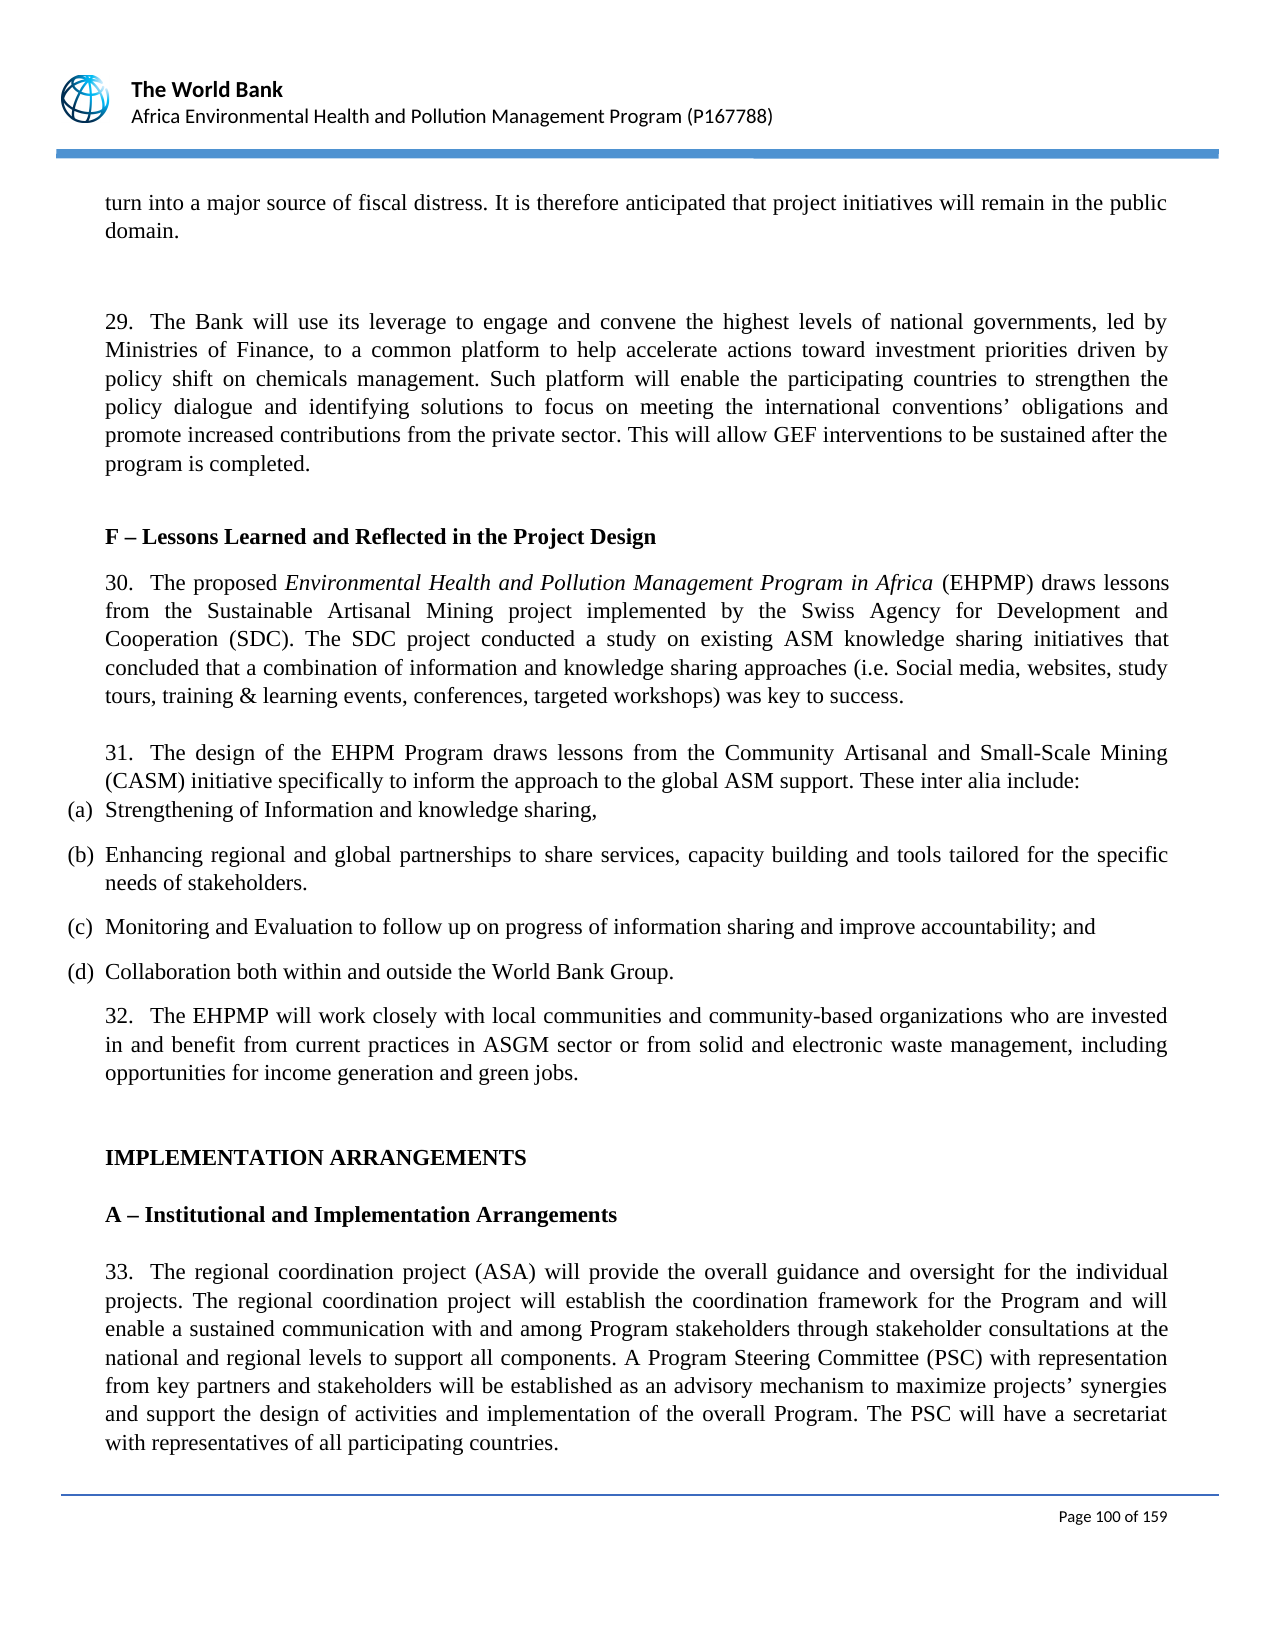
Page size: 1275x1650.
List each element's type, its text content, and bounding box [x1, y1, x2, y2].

picture [76, 83, 83, 89]
picture [92, 75, 110, 111]
list Enhancing regional and global partnerships to share services, capacity building and tools tailored for the specific needs of stakeholders. [67, 841, 1170, 895]
list Collaboration both within and outside the World Bank Group. [67, 958, 1170, 984]
picture [83, 85, 89, 93]
text The proposed Environmental Health and Pollution Management Program in Africa (EHPMP) draws lessons from the Sustainable Artisanal Mining project implemented by the Swiss Agency for Development and Cooperation (SDC). The SDC project conducted a study on existing ASM knowledge sharing initiatives that concluded that a combination of information and knowledge sharing approaches (i.e. Social media, websites, study tours, training & learning events, conferences, targeted workshops) was key to success. [105, 568, 1170, 709]
list Strengthening of Information and knowledge sharing, [67, 796, 1170, 822]
list IMPLEMENTATION ARRANGEMENTS [105, 1144, 1170, 1171]
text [105, 189, 1170, 244]
list A – Institutional and Implementation Arrangements [105, 1201, 1170, 1228]
list Monitoring and Evaluation to follow up on progress of information sharing and improve accountability; and [67, 913, 1170, 939]
text The design of the EHPM Program draws lessons from the Community Artisanal and Small-Scale Mining (CASM) initiative specifically to inform the approach to the global ASM support. These inter alia include: [105, 739, 1170, 794]
picture [61, 75, 110, 123]
text The regional coordination project (ASA) will provide the overall guidance and oversight for the individual projects. The regional coordination project will establish the coordination framework for the Program and will enable a sustained communication with and among Program stakeholders through stakeholder consultations at the national and regional levels to support all components. A Program Steering Committee (PSC) with representation from key partners and stakeholders will be established as an advisory mechanism to maximize projects’ synergies and support the design of activities and implementation of the overall Program. The PSC will have a secretariat with representatives of all participating countries. [105, 1258, 1170, 1455]
text The Bank will use its leverage to engage and convene the highest levels of national governments, led by Ministries of Finance, to a common platform to help accelerate actions toward investment priorities driven by policy shift on chemicals management. Such platform will enable the participating countries to strengthen the policy dialogue and identifying solutions to focus on meeting the international conventions’ obligations and promote increased contributions from the private sector. This will allow GEF interventions to be sustained after the program is completed. [105, 308, 1170, 476]
text The EHPMP will work closely with local communities and community-based organizations who are invested in and benefit from current practices in ASGM sector or from solid and electronic waste management, including opportunities for income generation and green jobs. [105, 1002, 1170, 1086]
text F – Lessons Learned and Reflected in the Project Design [105, 523, 1170, 550]
